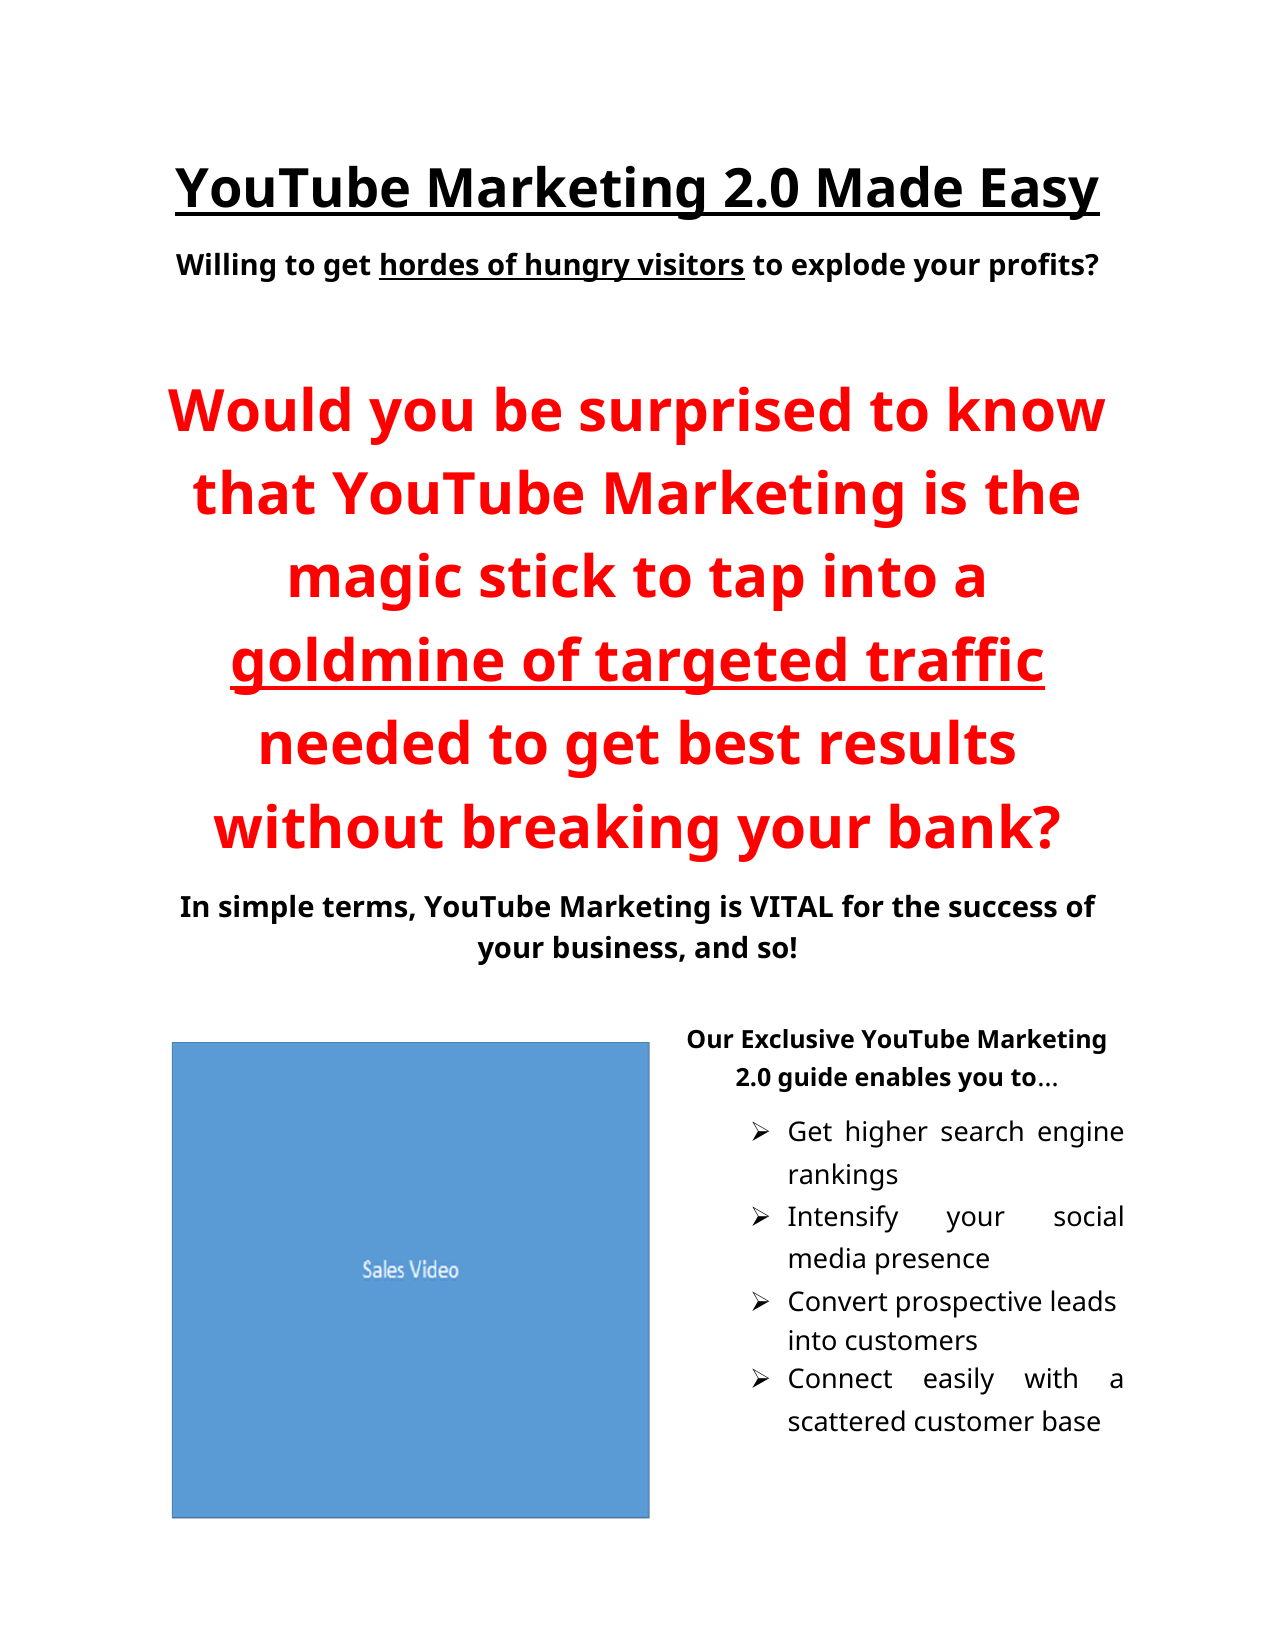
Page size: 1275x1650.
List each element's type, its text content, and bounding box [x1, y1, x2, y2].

text Willing to get hordes of hungry visitors to explode your profits? [150, 244, 1125, 284]
text In simple terms, YouTube Marketing is VITAL for the success of your business, and so! [150, 886, 1125, 967]
list Get higher search engine rankings [750, 1113, 1125, 1192]
text YouTube Marketing 2.0 Made Easy [150, 150, 1125, 224]
text Would you be surprised to know that YouTube Marketing is the magic stick to tap into a goldmine of targeted traffic needed to get best results without breaking your bank? [150, 369, 1125, 865]
picture [171, 1042, 650, 1521]
list Intensify your social media presence [750, 1198, 1125, 1277]
list Convert prospective leads into customers [750, 1282, 1125, 1358]
text Our Exclusive YouTube Marketing 2.0 guide enables you to… [150, 986, 1125, 1094]
list Connect easily with a scattered customer base [750, 1360, 1125, 1439]
